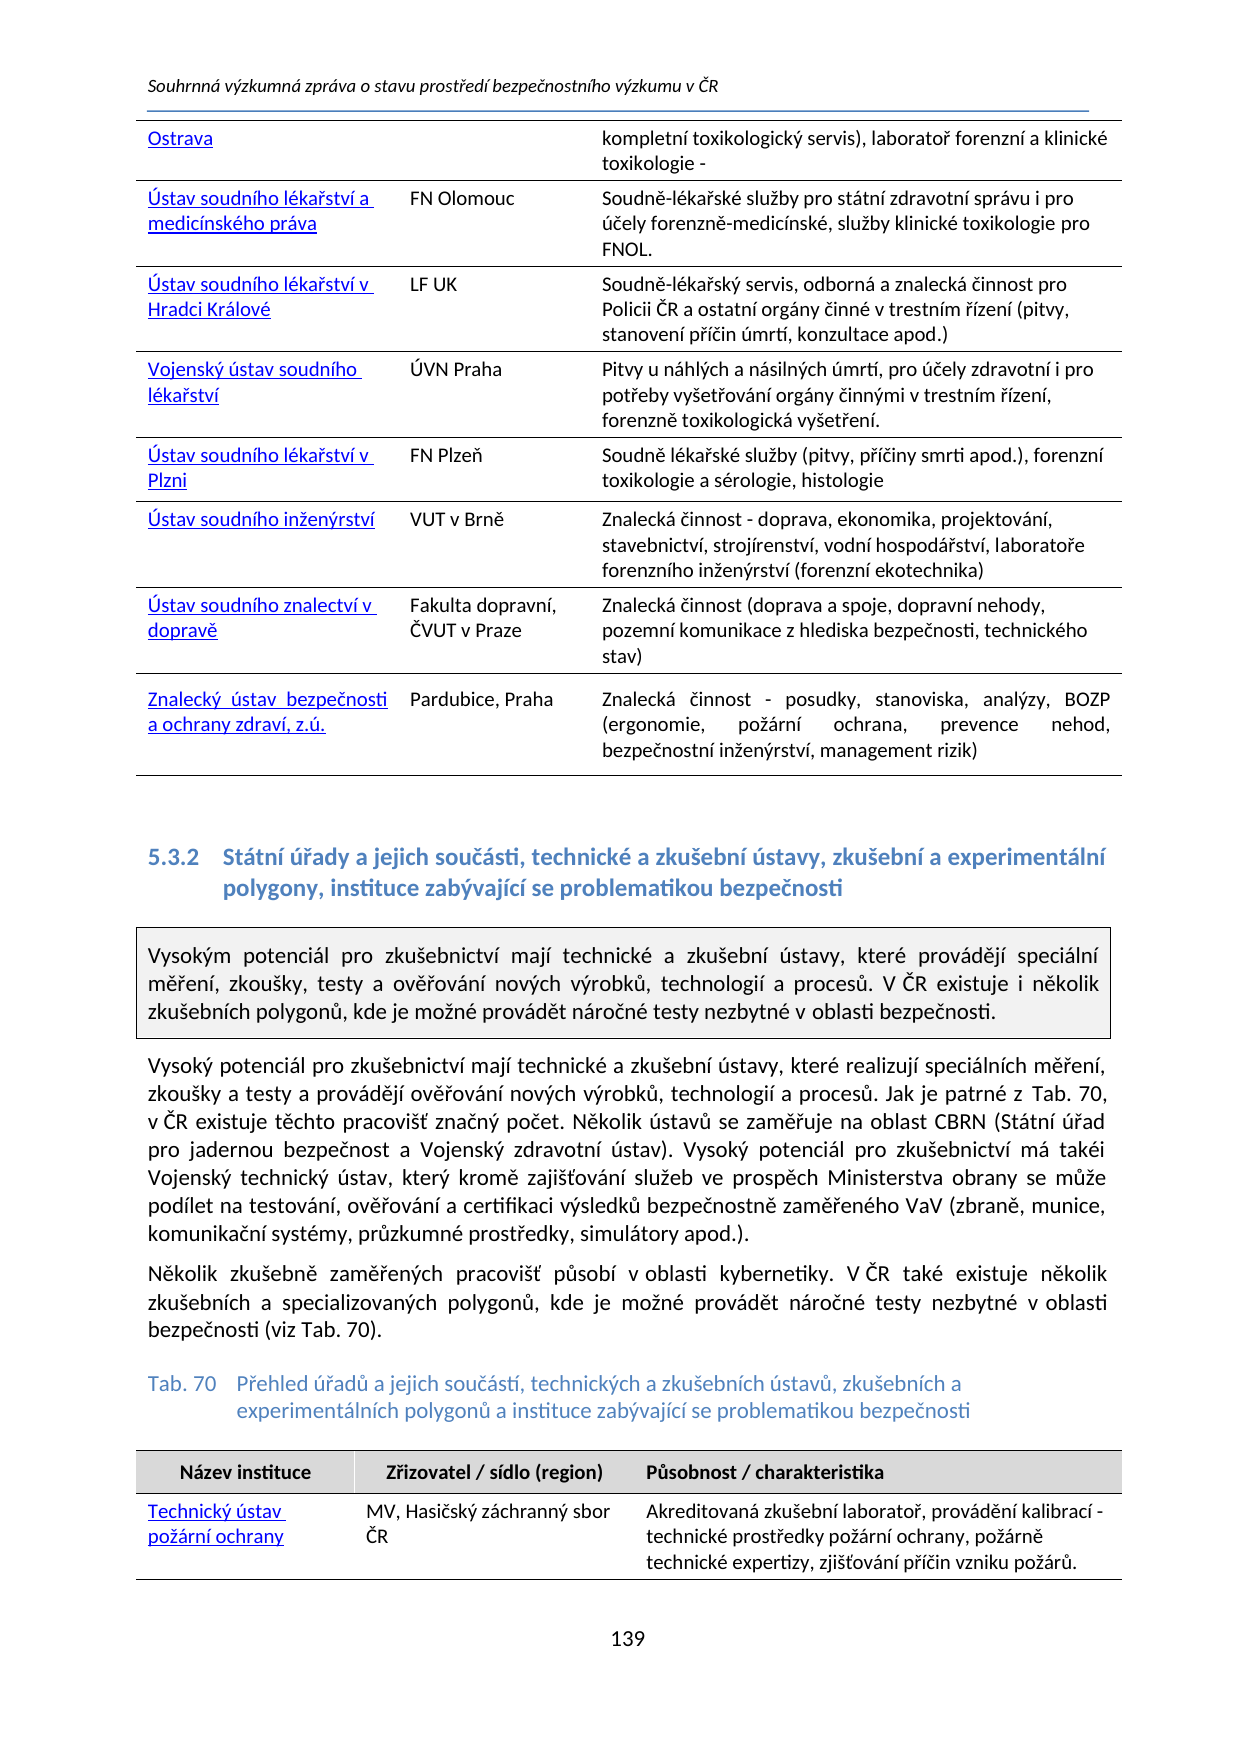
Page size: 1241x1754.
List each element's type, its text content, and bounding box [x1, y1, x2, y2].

text Několik zkušebně zaměřených pracovišť působí v oblasti kybernetiky. V ČR také existuje několik zkušebních a specializovaných polygonů, kde je možné provádět náročné testy nezbytné v oblasti bezpečnosti (viz tab. 70). [148, 1259, 1107, 1344]
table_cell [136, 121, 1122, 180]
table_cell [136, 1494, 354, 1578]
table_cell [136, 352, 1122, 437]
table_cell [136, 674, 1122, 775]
subtitle Státní úřady a jejich součásti, technické a zkušební ústavy, zkušební a experimentální polygony, instituce zabývající se problematikou bezpečnosti [148, 841, 1107, 902]
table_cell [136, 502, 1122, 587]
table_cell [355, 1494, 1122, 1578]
text Tab. 70 Přehled úřadů a jejich součástí, technických a zkušebních ústavů, zkušebních a experimentálních polygonů a instituce zabývající se problematikou bezpečnosti [148, 1369, 1107, 1425]
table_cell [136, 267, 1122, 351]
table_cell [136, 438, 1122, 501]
text Vysoký potenciál pro zkušebnictví mají technické a zkušební ústavy, které realizují speciálních měření, zkoušky a testy a provádějí ověřování nových výrobků, technologií a procesů. Jak je patrné z tab. 70, v ČR existuje těchto pracovišť značný počet. Několik ústavů se zaměřuje na oblast CBRN (Státní úřad pro jadernou bezpečnost a Vojenský zdravotní ústav). Vysoký potenciál pro zkušebnictví má takéi Vojenský technický ústav, který kromě zajišťování služeb ve prospěch Ministerstva obrany se může podílet na testování, ověřování a certifikaci výsledků bezpečnostně zaměřeného VaV (zbraně, munice, komunikační systémy, průzkumné prostředky, simulátory apod.). [148, 1051, 1107, 1247]
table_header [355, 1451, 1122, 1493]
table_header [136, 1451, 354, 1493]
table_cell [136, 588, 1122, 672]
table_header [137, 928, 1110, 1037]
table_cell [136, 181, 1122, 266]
